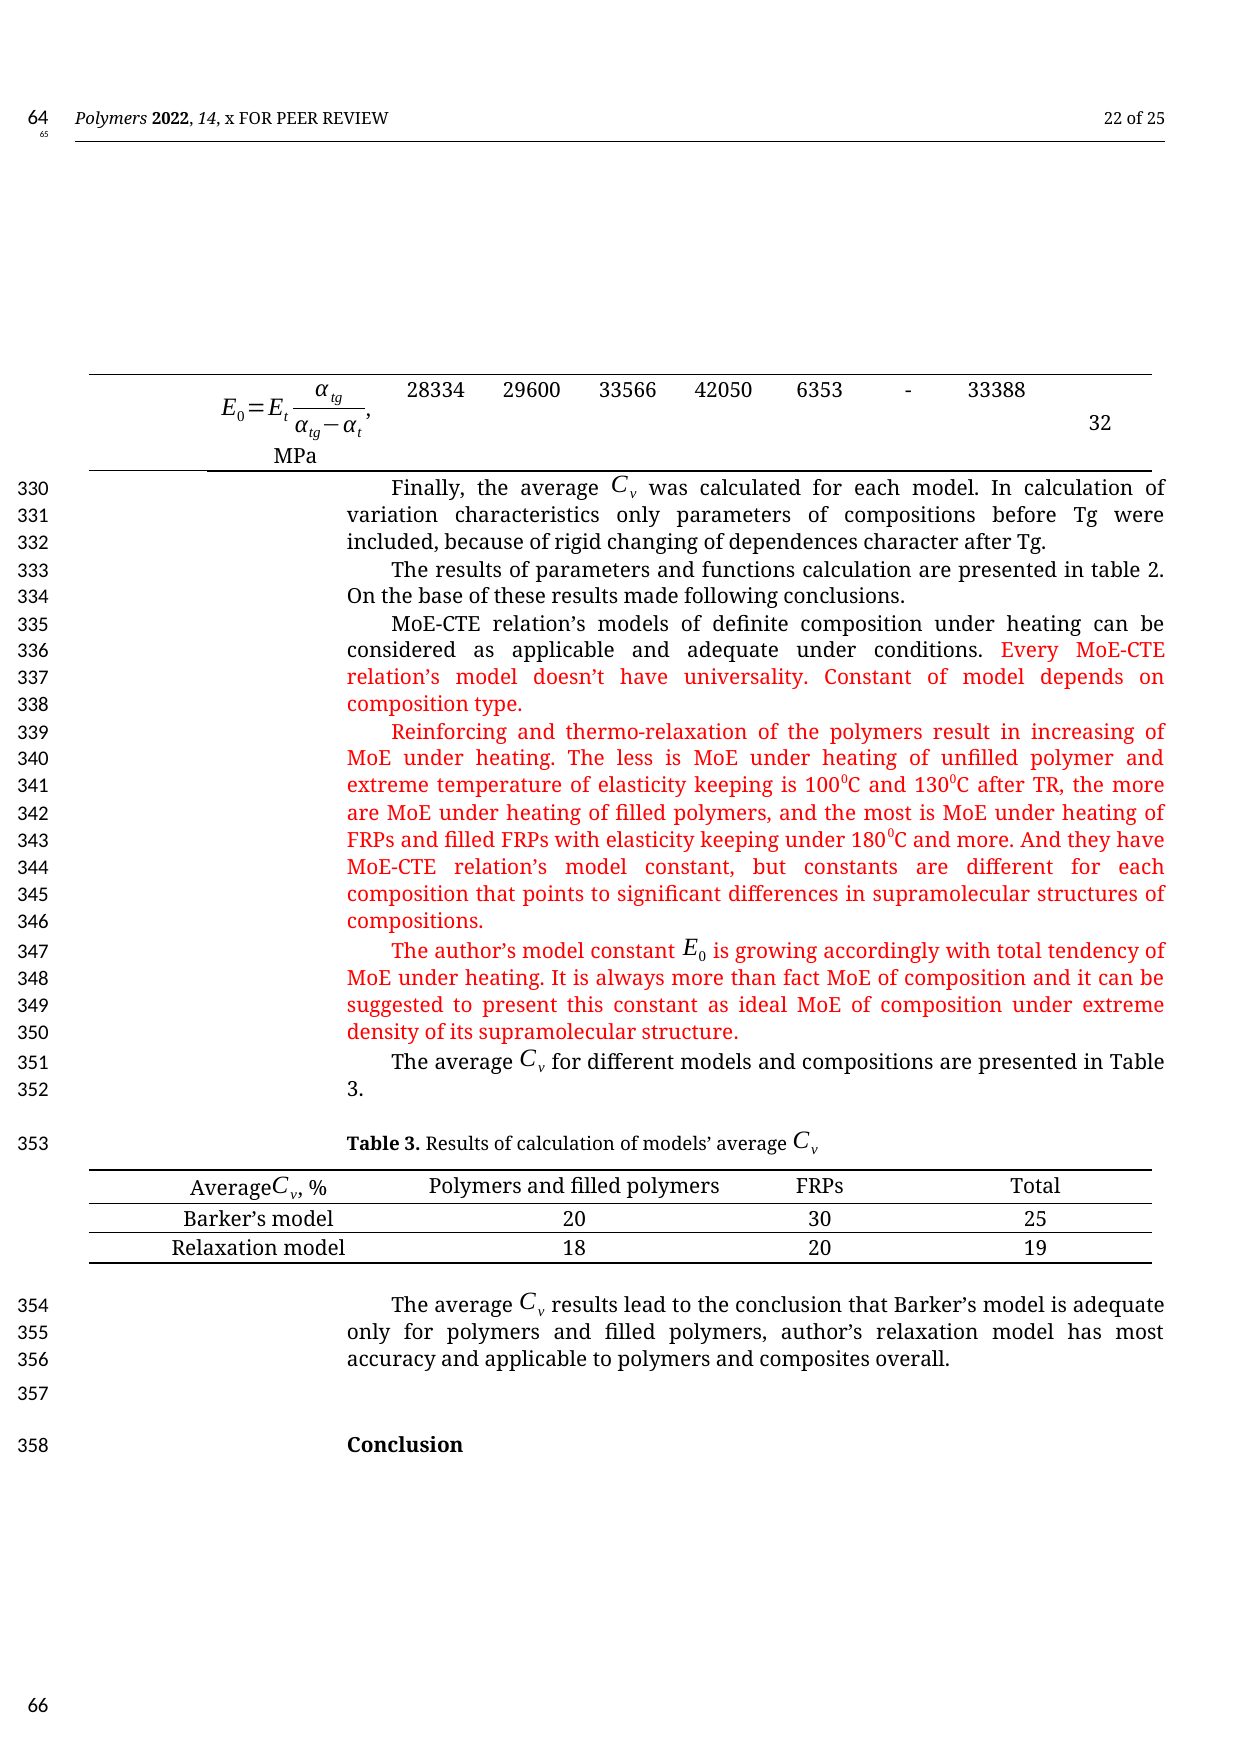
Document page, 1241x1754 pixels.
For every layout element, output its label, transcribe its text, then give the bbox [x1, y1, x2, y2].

text The author’s model constant is growing accordingly with total tendency of MoE under heating. It is always more than fact MoE of composition and it can be suggested to present this constant as ideal MoE of composition under extreme density of its supramolecular structure. [347, 934, 1165, 1045]
subtitle Conclusion [347, 1431, 1165, 1458]
table_cell , MPa [207, 375, 384, 469]
table_cell 28334 [384, 375, 487, 469]
text The average results lead to the conclusion that Barker’s model is adequate only for polymers and filled polymers, author’s relaxation model has most accuracy and applicable to polymers and composites overall. [347, 1289, 1165, 1373]
table_header Total [919, 1171, 1152, 1203]
table_header FRPs [720, 1171, 919, 1203]
text Reinforcing and thermo-relaxation of the polymers result in increasing of MoE under heating. The less is MoE under heating of unfilled polymer and extreme temperature of elasticity keeping is 1000C and 1300C after TR, the more are MoE under heating of filled polymers, and the most is MoE under heating of FRPs and filled FRPs with elasticity keeping under 1800C and more. And they have MoE-CTE relation’s model constant, but constants are different for each composition that points to significant differences in supramolecular structures of compositions. [347, 718, 1165, 934]
text The average for different models and compositions are presented in Table 3. [347, 1045, 1165, 1102]
table_cell 29600 [487, 375, 576, 469]
table_cell 30 [720, 1204, 919, 1232]
table_cell Barker’s model [89, 1204, 428, 1232]
text Finally, the average was calculated for each model. In calculation of variation characteristics only parameters of compositions before Tg were included, because of rigid changing of dependences character after Tg. [347, 472, 1165, 556]
table_header Polymers and filled polymers [428, 1171, 720, 1203]
table_cell 20 [720, 1233, 919, 1262]
table_cell 42050 [679, 375, 768, 469]
table_cell 20 [428, 1204, 720, 1232]
table_cell 33566 [576, 375, 679, 469]
text The results of parameters and functions calculation are presented in table 2. On the base of these results made following conclusions. [347, 556, 1165, 609]
table_cell 18 [428, 1233, 720, 1262]
table_cell 6353 [768, 375, 871, 469]
table_cell 33388 [945, 375, 1048, 469]
table_cell - [871, 375, 945, 469]
table_header Average, % [89, 1171, 428, 1203]
text MoE-CTE relation’s models of definite composition under heating can be considered as applicable and adequate under conditions. Every MoE-CTE relation’s model doesn’t have universality. Constant of model depends on composition type. [347, 609, 1165, 718]
table_cell Relaxation model [89, 1233, 428, 1262]
table_cell 32 [1048, 375, 1152, 469]
text Table 3. Results of calculation of models’ average [347, 1127, 1165, 1157]
table_cell 25 [919, 1204, 1152, 1232]
table_cell 19 [919, 1233, 1152, 1262]
